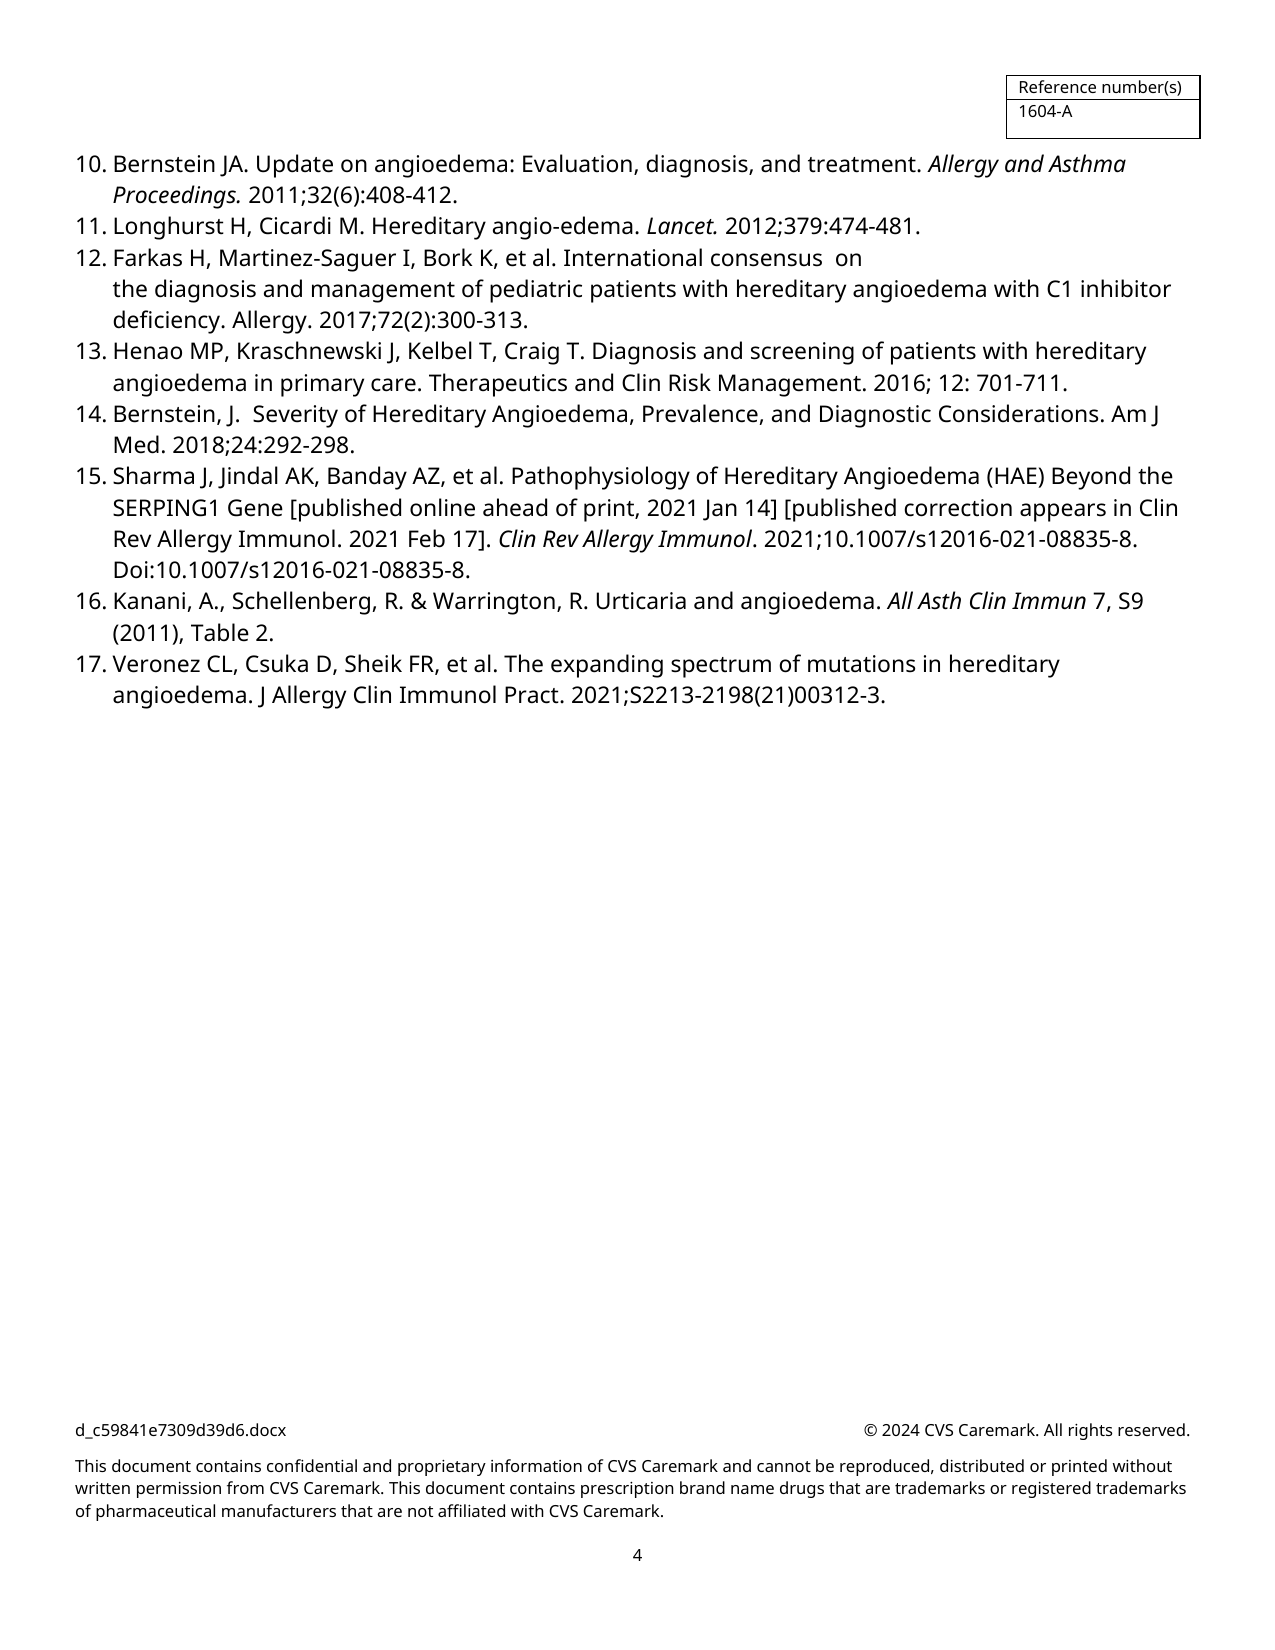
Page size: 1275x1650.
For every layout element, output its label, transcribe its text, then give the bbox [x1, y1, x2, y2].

text Kanani, A., Schellenberg, R. & Warrington, R. Urticaria and angioedema. All Asth Clin Immun 7, S9 (2011), Table 2. [75, 585, 1200, 648]
text Farkas H, Martinez-Saguer I, Bork K, et al. International consensus on the diagnosis and management of pediatric patients with hereditary angioedema with C1 inhibitor deficiency. Allergy. 2017;72(2):300-313. [75, 241, 1200, 335]
text Longhurst H, Cicardi M. Hereditary angio-edema. Lancet. 2012;379:474-481. [75, 210, 1200, 241]
text Veronez CL, Csuka D, Sheik FR, et al. The expanding spectrum of mutations in hereditary angioedema. J Allergy Clin Immunol Pract. 2021;S2213-2198(21)00312-3. [75, 648, 1200, 710]
text Bernstein JA. Update on angioedema: Evaluation, diagnosis, and treatment. Allergy and Asthma Proceedings. 2011;32(6):408-412. [75, 148, 1200, 210]
text Bernstein, J. Severity of Hereditary Angioedema, Prevalence, and Diagnostic Considerations. Am J Med. 2018;24:292-298. [75, 398, 1200, 460]
text Henao MP, Kraschnewski J, Kelbel T, Craig T. Diagnosis and screening of patients with hereditary angioedema in primary care. Therapeutics and Clin Risk Management. 2016; 12: 701-711. [75, 335, 1200, 398]
text Sharma J, Jindal AK, Banday AZ, et al. Pathophysiology of Hereditary Angioedema (HAE) Beyond the SERPING1 Gene [published online ahead of print, 2021 Jan 14] [published correction appears in Clin Rev Allergy Immunol. 2021 Feb 17]. Clin Rev Allergy Immunol. 2021;10.1007/s12016-021-08835-8. Doi:10.1007/s12016-021-08835-8. [75, 460, 1200, 585]
